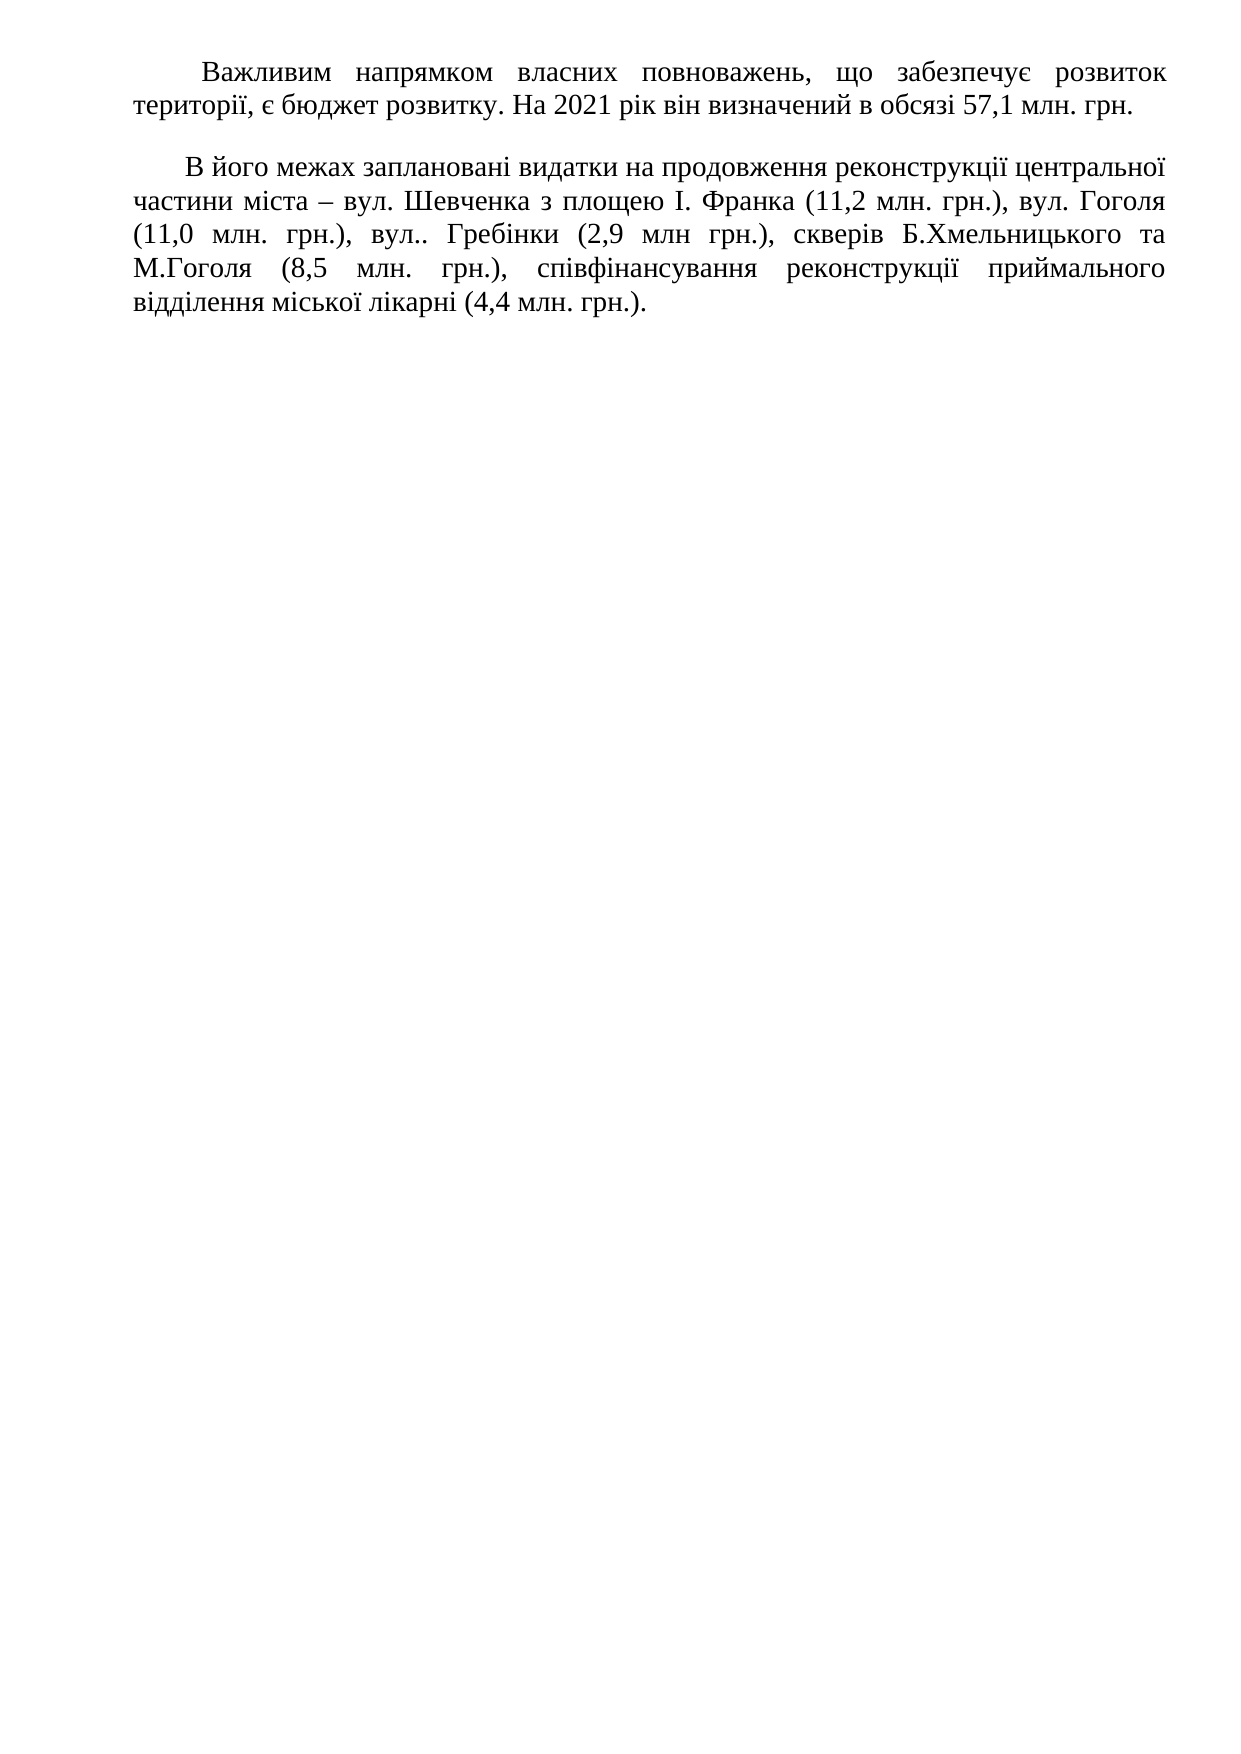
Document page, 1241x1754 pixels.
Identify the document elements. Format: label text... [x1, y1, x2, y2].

text В його межах заплановані видатки на продовження реконструкції центральної частини міста – вул. Шевченка з площею І. Франка (11,2 млн. грн.), вул. Гоголя (11,0 млн. грн.), вул.. Гребінки (2,9 млн грн.), скверів Б.Хмельницького та М.Гоголя (8,5 млн. грн.), співфінансування реконструкції приймального відділення міської лікарні (4,4 млн. грн.). [133, 149, 1167, 317]
text Важливим напрямком власних повноважень, що забезпечує розвиток території, є бюджет розвитку. На 2021 рік він визначений в обсязі 57,1 млн. грн. [133, 54, 1167, 121]
